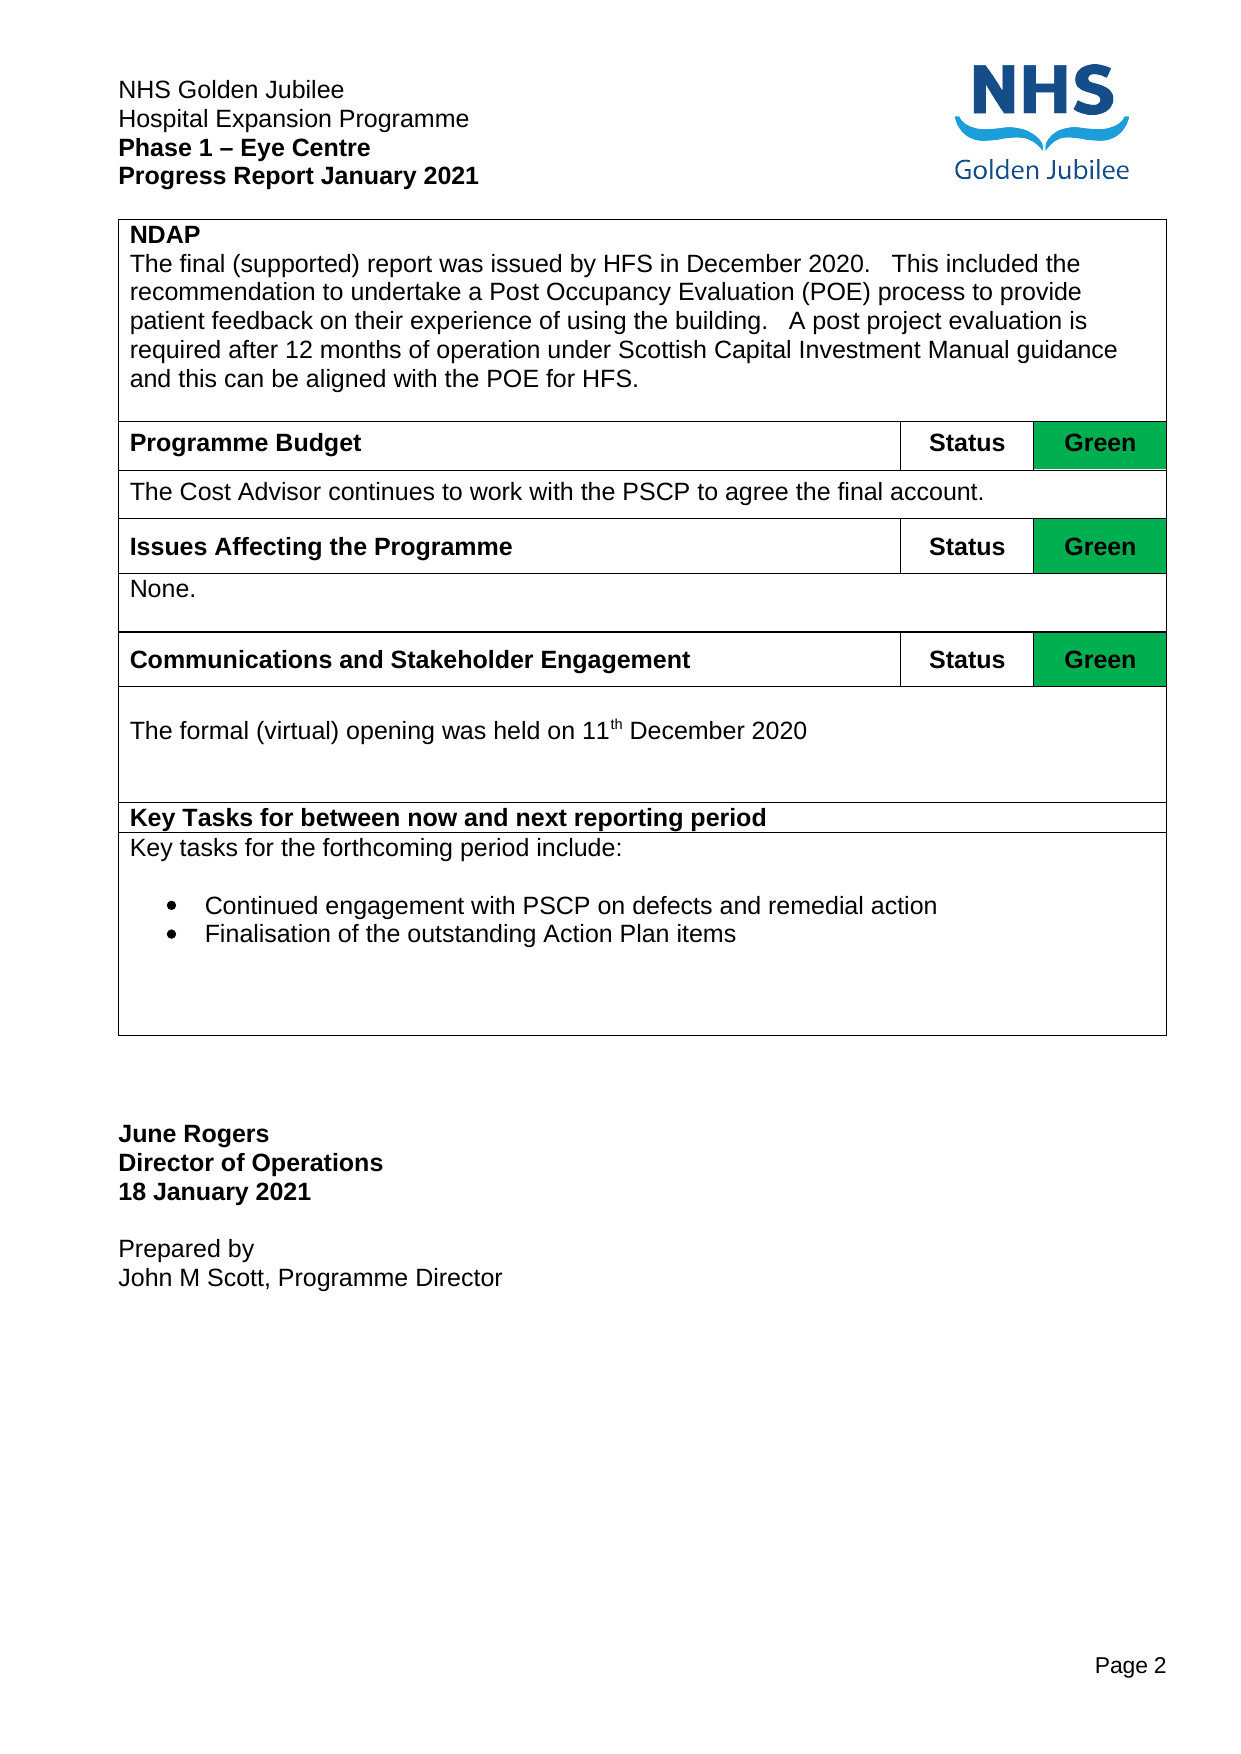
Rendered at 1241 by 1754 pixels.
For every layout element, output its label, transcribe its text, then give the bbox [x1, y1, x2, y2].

table_cell Communications and Stakeholder Engagement [119, 633, 900, 686]
table_cell Status [901, 422, 1033, 469]
table_cell Green [1034, 519, 1166, 573]
table_cell Green [1034, 422, 1166, 469]
table_cell Status [901, 519, 1033, 573]
text 18 January 2021 [118, 1177, 1166, 1206]
table_cell None. [119, 574, 1166, 631]
table_cell Green [1034, 633, 1166, 686]
text John M Scott, Programme Director [118, 1263, 1166, 1292]
table_cell The formal (virtual) opening was held on 11th December 2020 [119, 687, 1166, 802]
table_cell Key tasks for the forthcoming period include: Continued engagement with PSCP on defects and remedial action Finalisation of the outstanding Action Plan items [119, 833, 1166, 1034]
picture [954, 64, 1130, 186]
text Prepared by [118, 1234, 1166, 1263]
table_cell Issues Affecting the Programme [119, 519, 900, 573]
table_cell Programme Budget [119, 422, 900, 469]
table_cell The Cost Advisor continues to work with the PSCP to agree the final account. [119, 471, 1166, 518]
text Director of Operations [118, 1148, 1166, 1177]
table_cell Status [901, 633, 1033, 686]
text June Rogers [118, 1119, 1166, 1148]
table_cell Key Tasks for between now and next reporting period [119, 803, 1166, 832]
